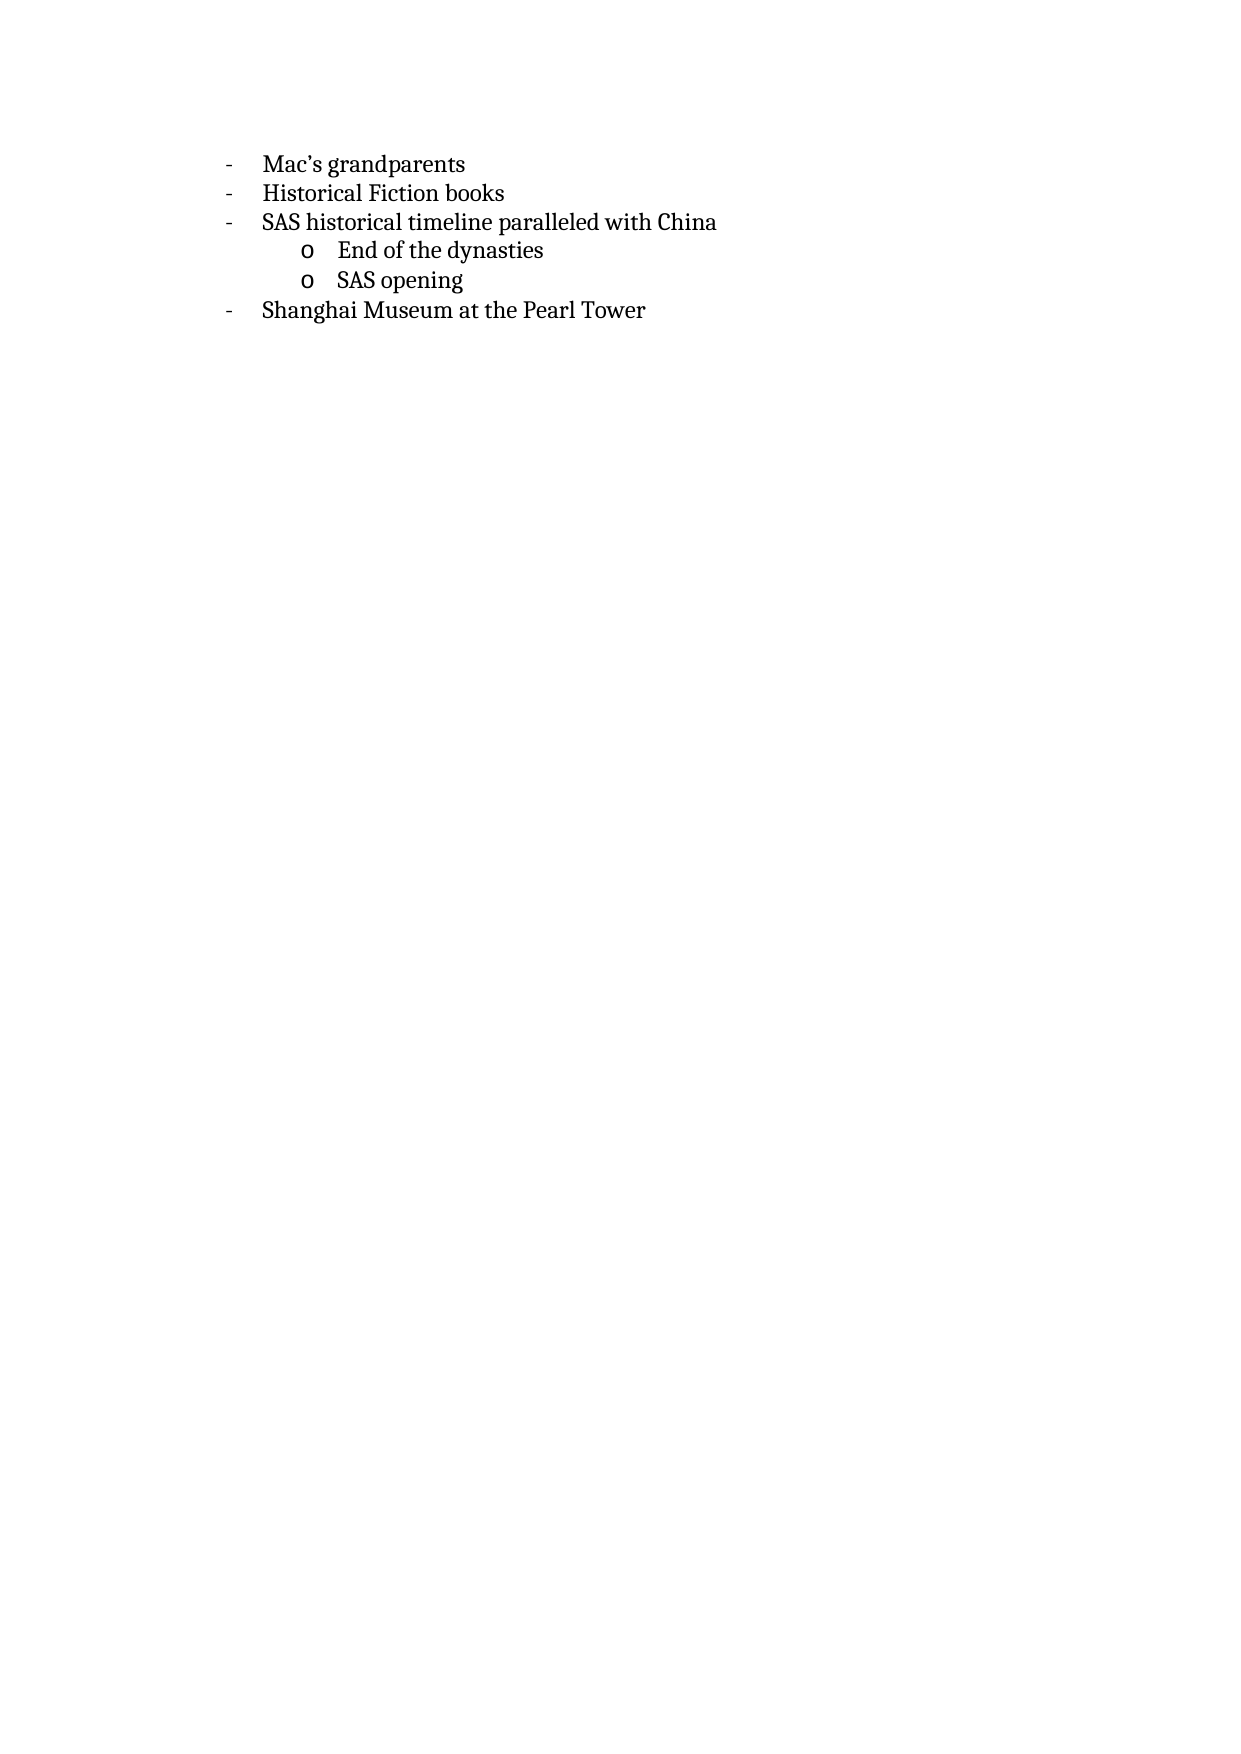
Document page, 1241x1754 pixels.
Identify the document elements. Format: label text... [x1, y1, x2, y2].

list End of the dynasties [300, 236, 1053, 266]
list SAS opening [300, 266, 1053, 296]
list Historical Fiction books [225, 179, 1053, 207]
list Mac’s grandparents [225, 150, 1053, 179]
list Shanghai Museum at the Pearl Tower [225, 296, 1053, 325]
list SAS historical timeline paralleled with China [225, 207, 1053, 236]
